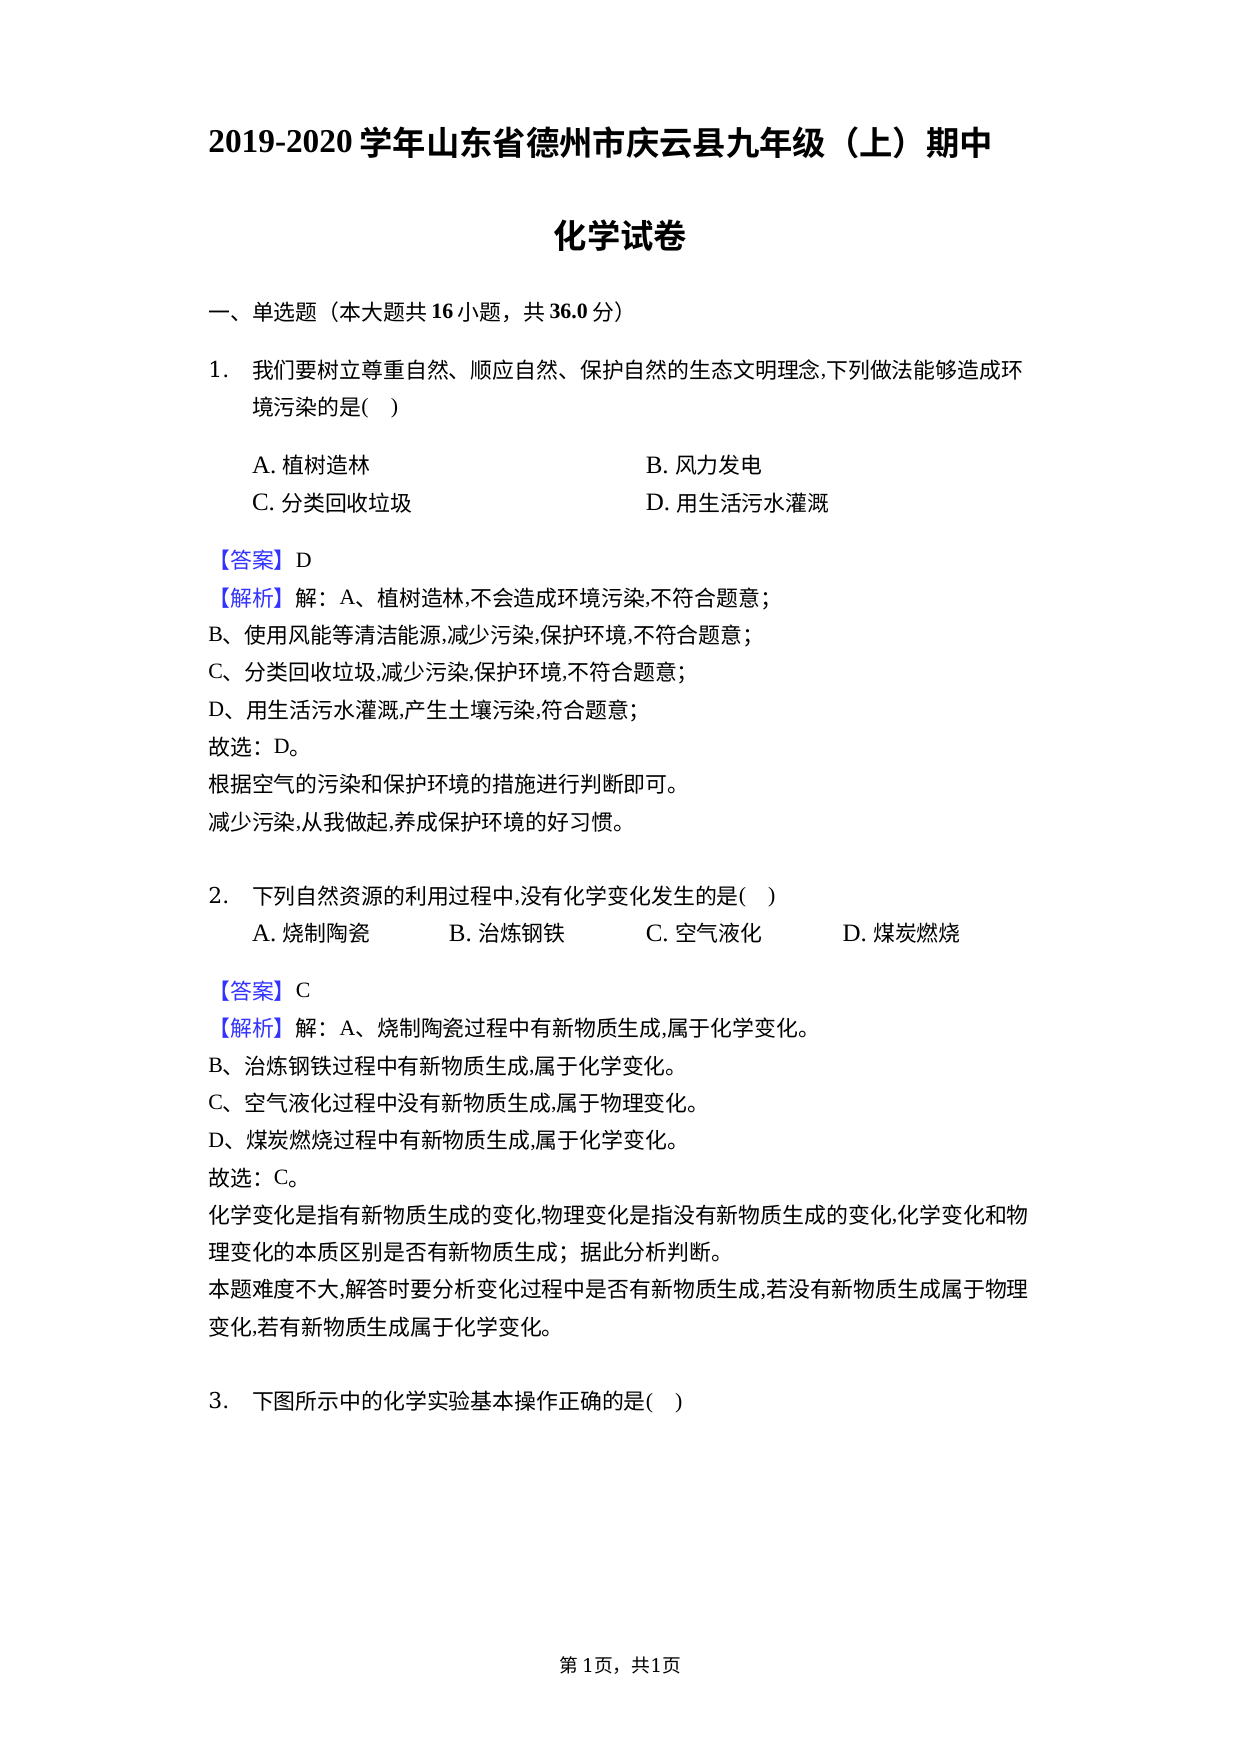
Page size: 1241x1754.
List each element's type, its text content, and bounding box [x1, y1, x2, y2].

list 【解析】解：A、植树造林,不会造成环境污染,不符合题意； B、使用风能等清洁能源,减少污染,保护环境,不符合题意； C、分类回收垃圾,减少污染,保护环境,不符合题意； D、用生活污水灌溉,产生土壤污染,符合题意； 故选：D。 根据空气的污染和保护环境的措施进行判断即可。 减少污染,从我做起,养成保护环境的好习惯。 [208, 580, 1032, 874]
list 一、单选题（本大题共16小题，共36.0分） [208, 294, 1032, 327]
list A. 植树造林 B. 风力发电 C. 分类回收垃圾 D. 用生活污水灌溉 [252, 448, 1032, 518]
list 下列自然资源的利用过程中,没有化学变化发生的是( ) [208, 879, 1032, 911]
list A. 烧制陶瓷 B. 治炼钢铁 C. 空气液化 D. 煤炭燃烧 [252, 916, 1032, 948]
list 【答案】D [208, 543, 1032, 576]
text 2019-2020学年山东省德州市庆云县九年级（上）期中 [208, 108, 1032, 173]
list 下图所示中的化学实验基本操作正确的是( ) [208, 1384, 1032, 1416]
list 我们要树立尊重自然、顺应自然、保护自然的生态文明理念,下列做法能够造成环境污染的是( ) [208, 352, 1032, 422]
list 【答案】C [208, 974, 1032, 1006]
text 化学试卷 [208, 201, 1032, 266]
list 【解析】解：A、烧制陶瓷过程中有新物质生成,属于化学变化。 B、治炼钢铁过程中有新物质生成,属于化学变化。 C、空气液化过程中没有新物质生成,属于物理变化。 D、煤炭燃烧过程中有新物质生成,属于化学变化。 故选：C。 化学变化是指有新物质生成的变化,物理变化是指没有新物质生成的变化,化学变化和物理变化的本质区别是否有新物质生成；据此分析判断。 本题难度不大,解答时要分析变化过程中是否有新物质生成,若没有新物质生成属于物理变化,若有新物质生成属于化学变化。 [208, 1011, 1032, 1379]
